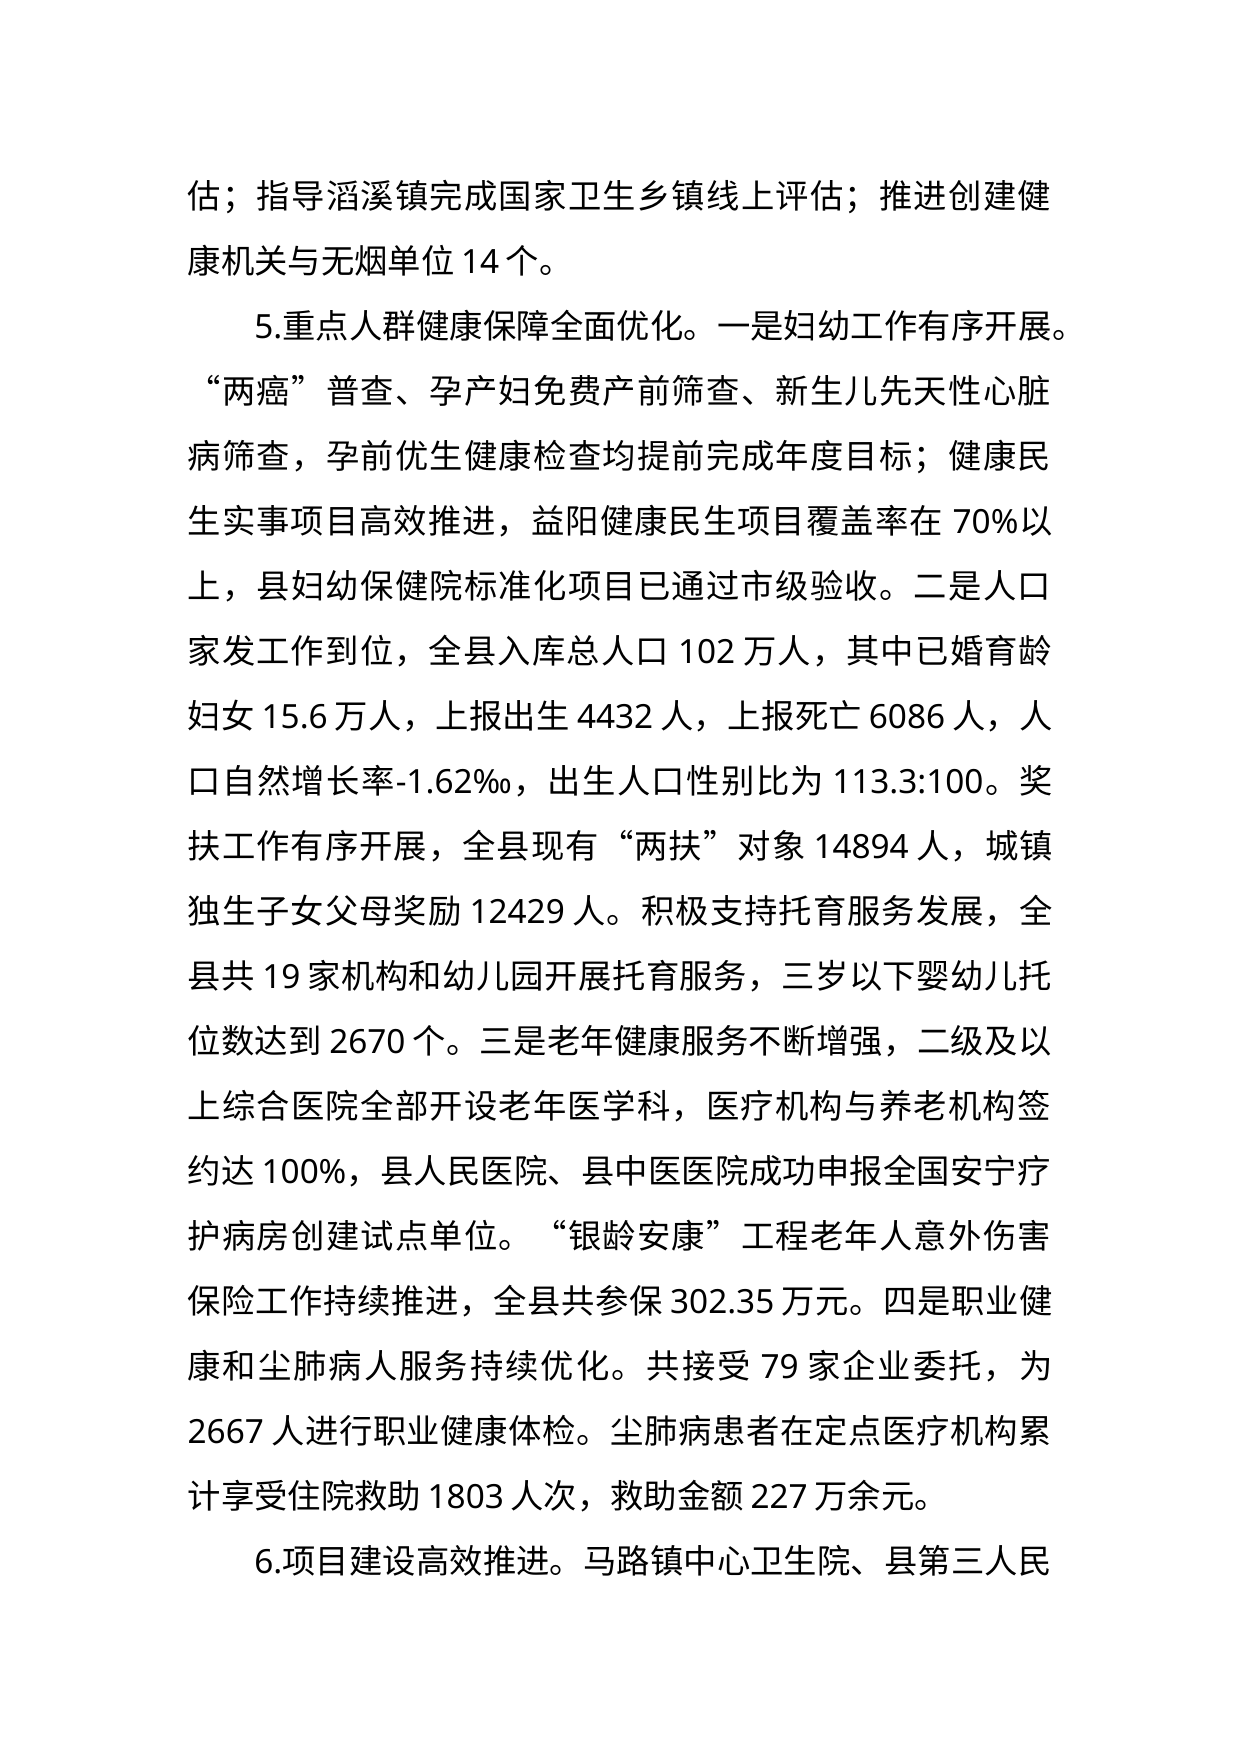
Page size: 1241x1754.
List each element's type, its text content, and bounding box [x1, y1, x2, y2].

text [187, 162, 1053, 292]
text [187, 1527, 1053, 1592]
text 5.重点人群健康保障全面优化。一是妇幼工作有序开展。“两癌”普查、孕产妇免费产前筛查、新生儿先天性心脏病筛查，孕前优生健康检查均提前完成年度目标；健康民生实事项目高效推进，益阳健康民生项目覆盖率在70%以上，县妇幼保健院标准化项目已通过市级验收。二是人口家发工作到位，全县入库总人口102万人，其中已婚育龄妇女15.6万人，上报出生4432人，上报死亡6086人，人口自然增长率-1.62‰，出生人口性别比为113.3:100。奖扶工作有序开展，全县现有“两扶”对象14894人，城镇独生子女父母奖励12429人。积极支持托育服务发展，全县共19家机构和幼儿园开展托育服务，三岁以下婴幼儿托位数达到2670个。三是老年健康服务不断增强，二级及以上综合医院全部开设老年医学科，医疗机构与养老机构签约达100%，县人民医院、县中医医院成功申报全国安宁疗护病房创建试点单位。“银龄安康”工程老年人意外伤害保险工作持续推进，全县共参保302.35万元。四是职业健康和尘肺病人服务持续优化。共接受79家企业委托，为2667人进行职业健康体检。尘肺病患者在定点医疗机构累计享受住院救助1803人次，救助金额227万余元。 [187, 292, 1053, 1527]
